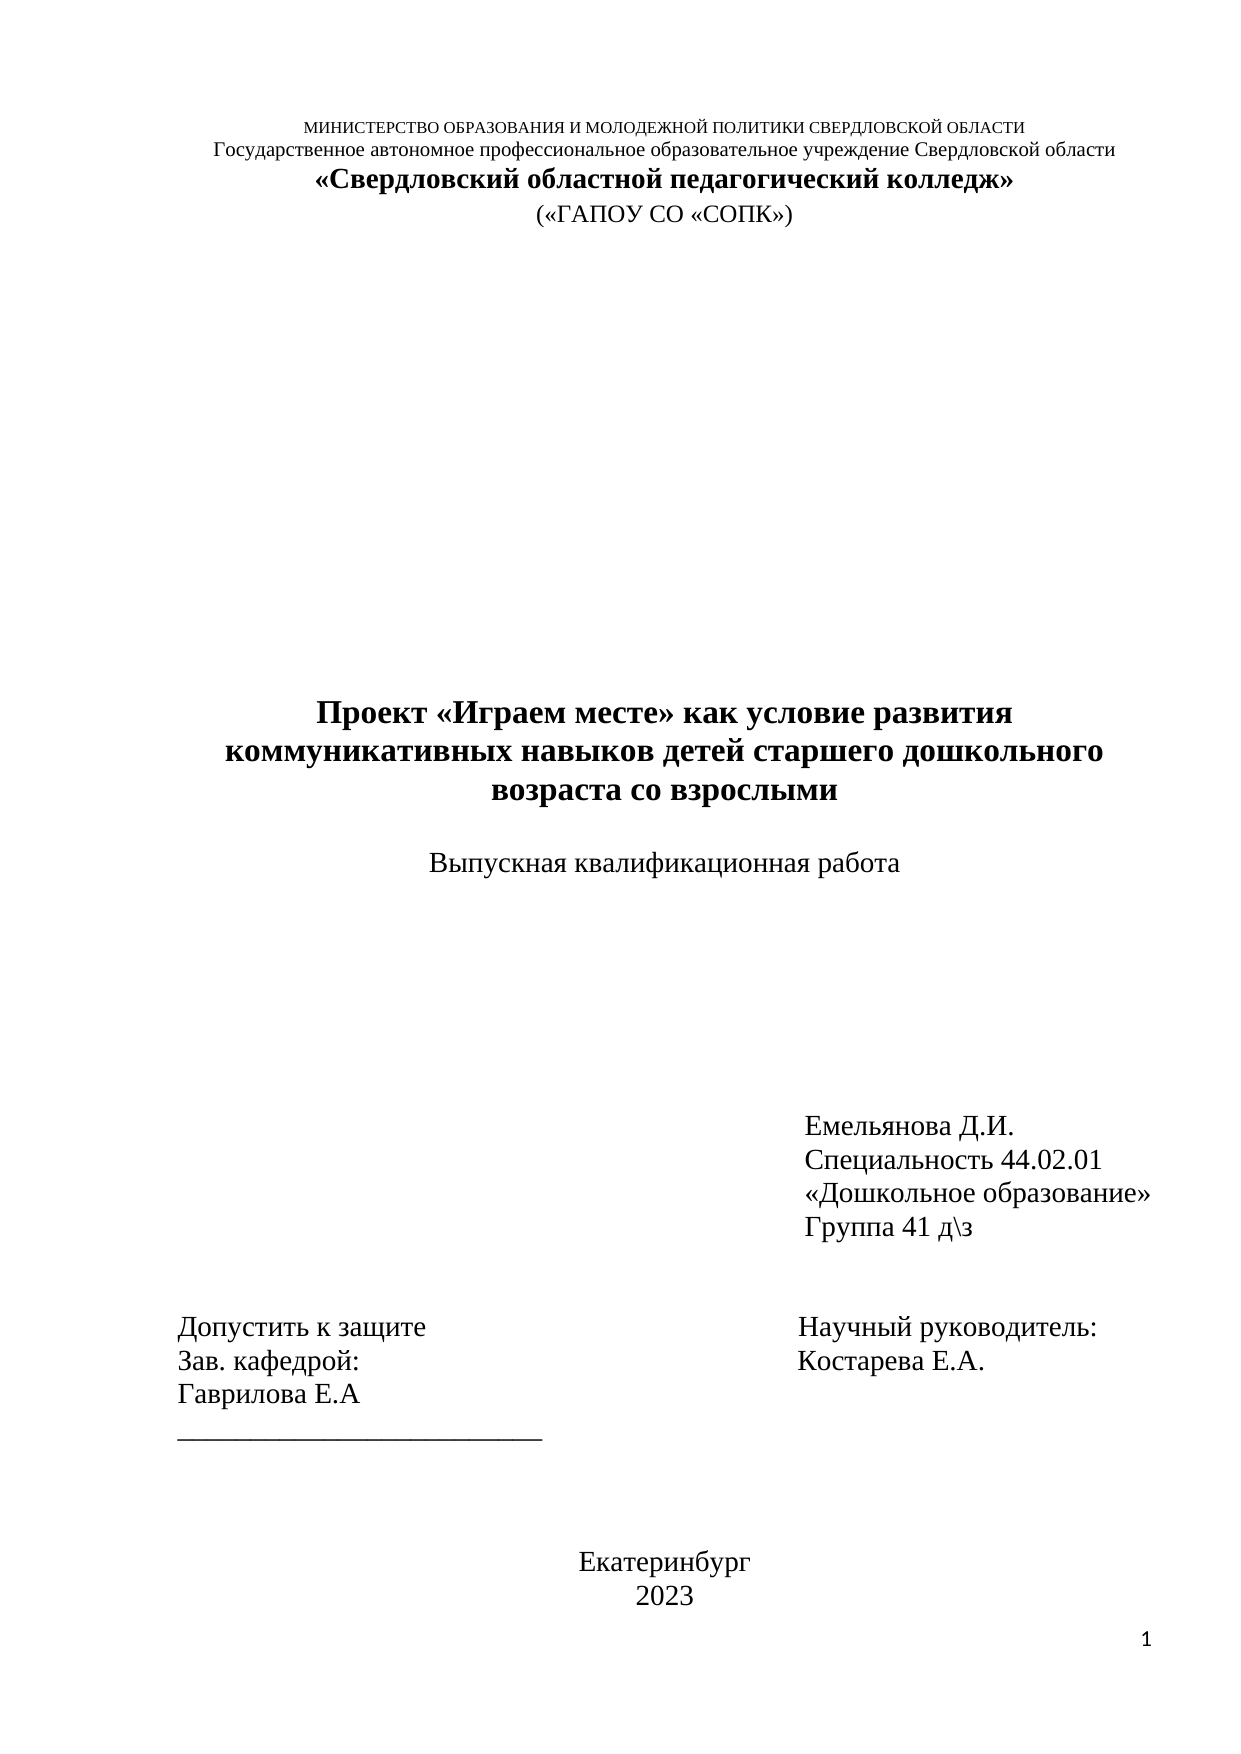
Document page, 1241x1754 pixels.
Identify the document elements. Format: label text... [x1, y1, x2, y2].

text Допустить к защите Научный руководитель: [177, 1309, 1152, 1343]
text Емельянова Д.И. [177, 1108, 1152, 1142]
text Выпускная квалификационная работа [177, 846, 1152, 879]
text Министерство образования и молодежной политики Свердловской области [177, 118, 1152, 137]
text Екатеринбург 2023 [177, 1544, 1152, 1611]
text Специальность 44.02.01 [177, 1142, 1152, 1175]
text Зав. кафедрой: Костарева Е.А. [177, 1343, 1152, 1377]
text «Свердловский областной педагогический колледж» («ГАПОУ СО «СОПК») [177, 161, 1152, 228]
text Проект «Играем месте» как условие развития коммуникативных навыков детей старшего дошкольного возраста со взрослыми [177, 692, 1152, 807]
text Группа 41 д\з [177, 1209, 1152, 1242]
text _________________________ [177, 1410, 1152, 1444]
text «Дошкольное образование» [177, 1175, 1152, 1209]
text Государственное автономное профессиональное образовательное учреждение Свердловской области [177, 137, 1152, 161]
text Гаврилова Е.А [177, 1377, 1152, 1410]
